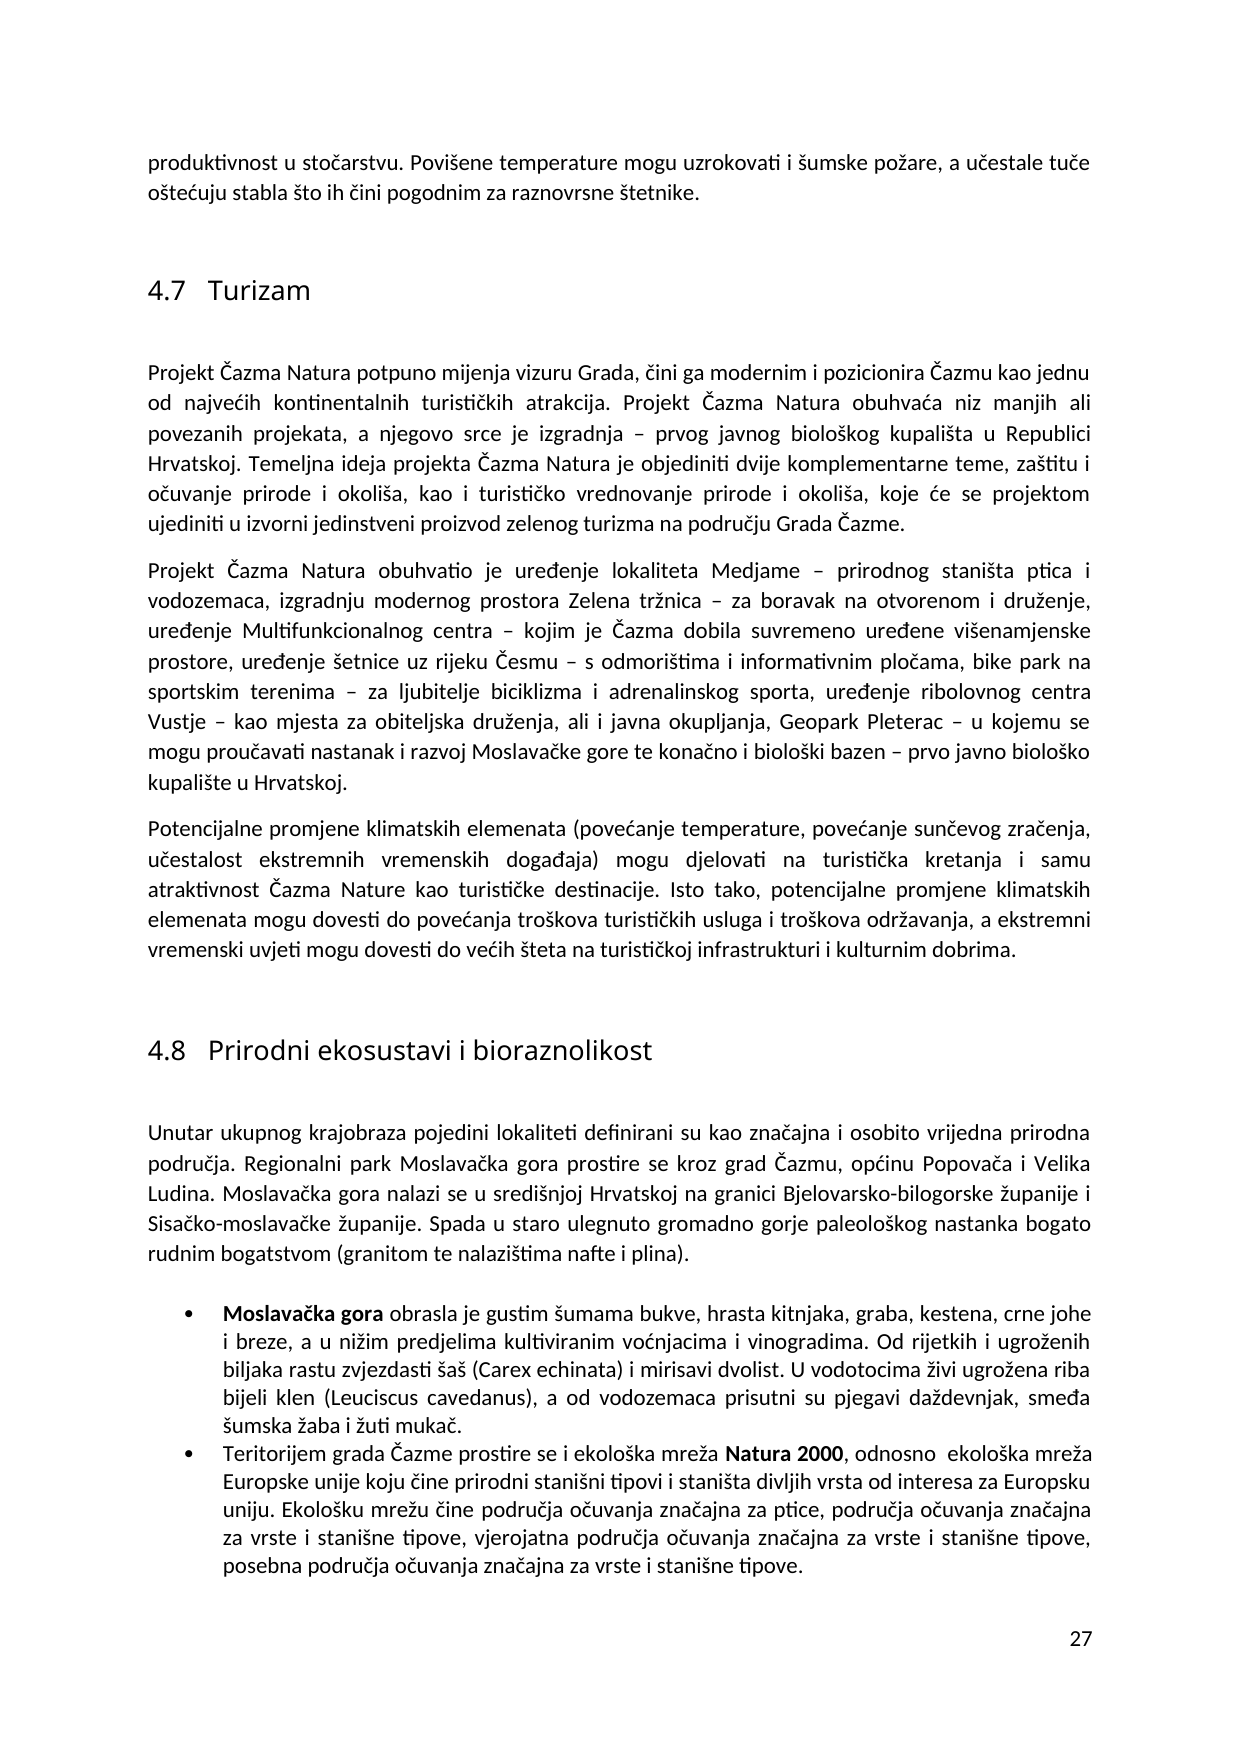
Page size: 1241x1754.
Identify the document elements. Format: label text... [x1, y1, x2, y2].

list Moslavačka gora obrasla je gustim šumama bukve, hrasta kitnjaka, graba, kestena, crne johe i breze, a u nižim predjelima kultiviranim voćnjacima i vinogradima. Od rijetkih i ugroženih biljaka rastu zvjezdasti šaš (Carex echinata) i mirisavi dvolist. U vodotocima živi ugrožena riba bijeli klen (Leuciscus cavedanus), a od vodozemaca prisutni su pjegavi daždevnjak, smeđa šumska žaba i žuti mukač. [185, 1299, 1092, 1439]
subtitle Prirodni ekosustavi i bioraznolikost [148, 1032, 1092, 1069]
subtitle Turizam [148, 272, 1092, 308]
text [148, 148, 1092, 206]
text Unutar ukupnog krajobraza pojedini lokaliteti definirani su kao značajna i osobito vrijedna prirodna područja. Regionalni park Moslavačka gora prostire se kroz grad Čazmu, općinu Popovača i Velika Ludina. Moslavačka gora nalazi se u središnjoj Hrvatskoj na granici Bjelovarsko-bilogorske županije i Sisačko-moslavačke županije. Spada u staro ulegnuto gromadno gorje paleološkog nastanka bogato rudnim bogatstvom (granitom te nalazištima nafte i plina). [148, 1118, 1092, 1267]
text Potencijalne promjene klimatskih elemenata (povećanje temperature, povećanje sunčevog zračenja, učestalost ekstremnih vremenskih događaja) mogu djelovati na turistička kretanja i samu atraktivnost Čazma Nature kao turističke destinacije. Isto tako, potencijalne promjene klimatskih elemenata mogu dovesti do povećanja troškova turističkih usluga i troškova održavanja, a ekstremni vremenski uvjeti mogu dovesti do većih šteta na turističkoj infrastrukturi i kulturnim dobrima. [148, 814, 1092, 963]
list Teritorijem grada Čazme prostire se i ekološka mreža Natura 2000, odnosno ekološka mreža Europske unije koju čine prirodni stanišni tipovi i staništa divljih vrsta od interesa za Europsku uniju. Ekološku mrežu čine područja očuvanja značajna za ptice, područja očuvanja značajna za vrste i stanišne tipove, vjerojatna područja očuvanja značajna za vrste i stanišne tipove, posebna područja očuvanja značajna za vrste i stanišne tipove. [185, 1439, 1092, 1579]
